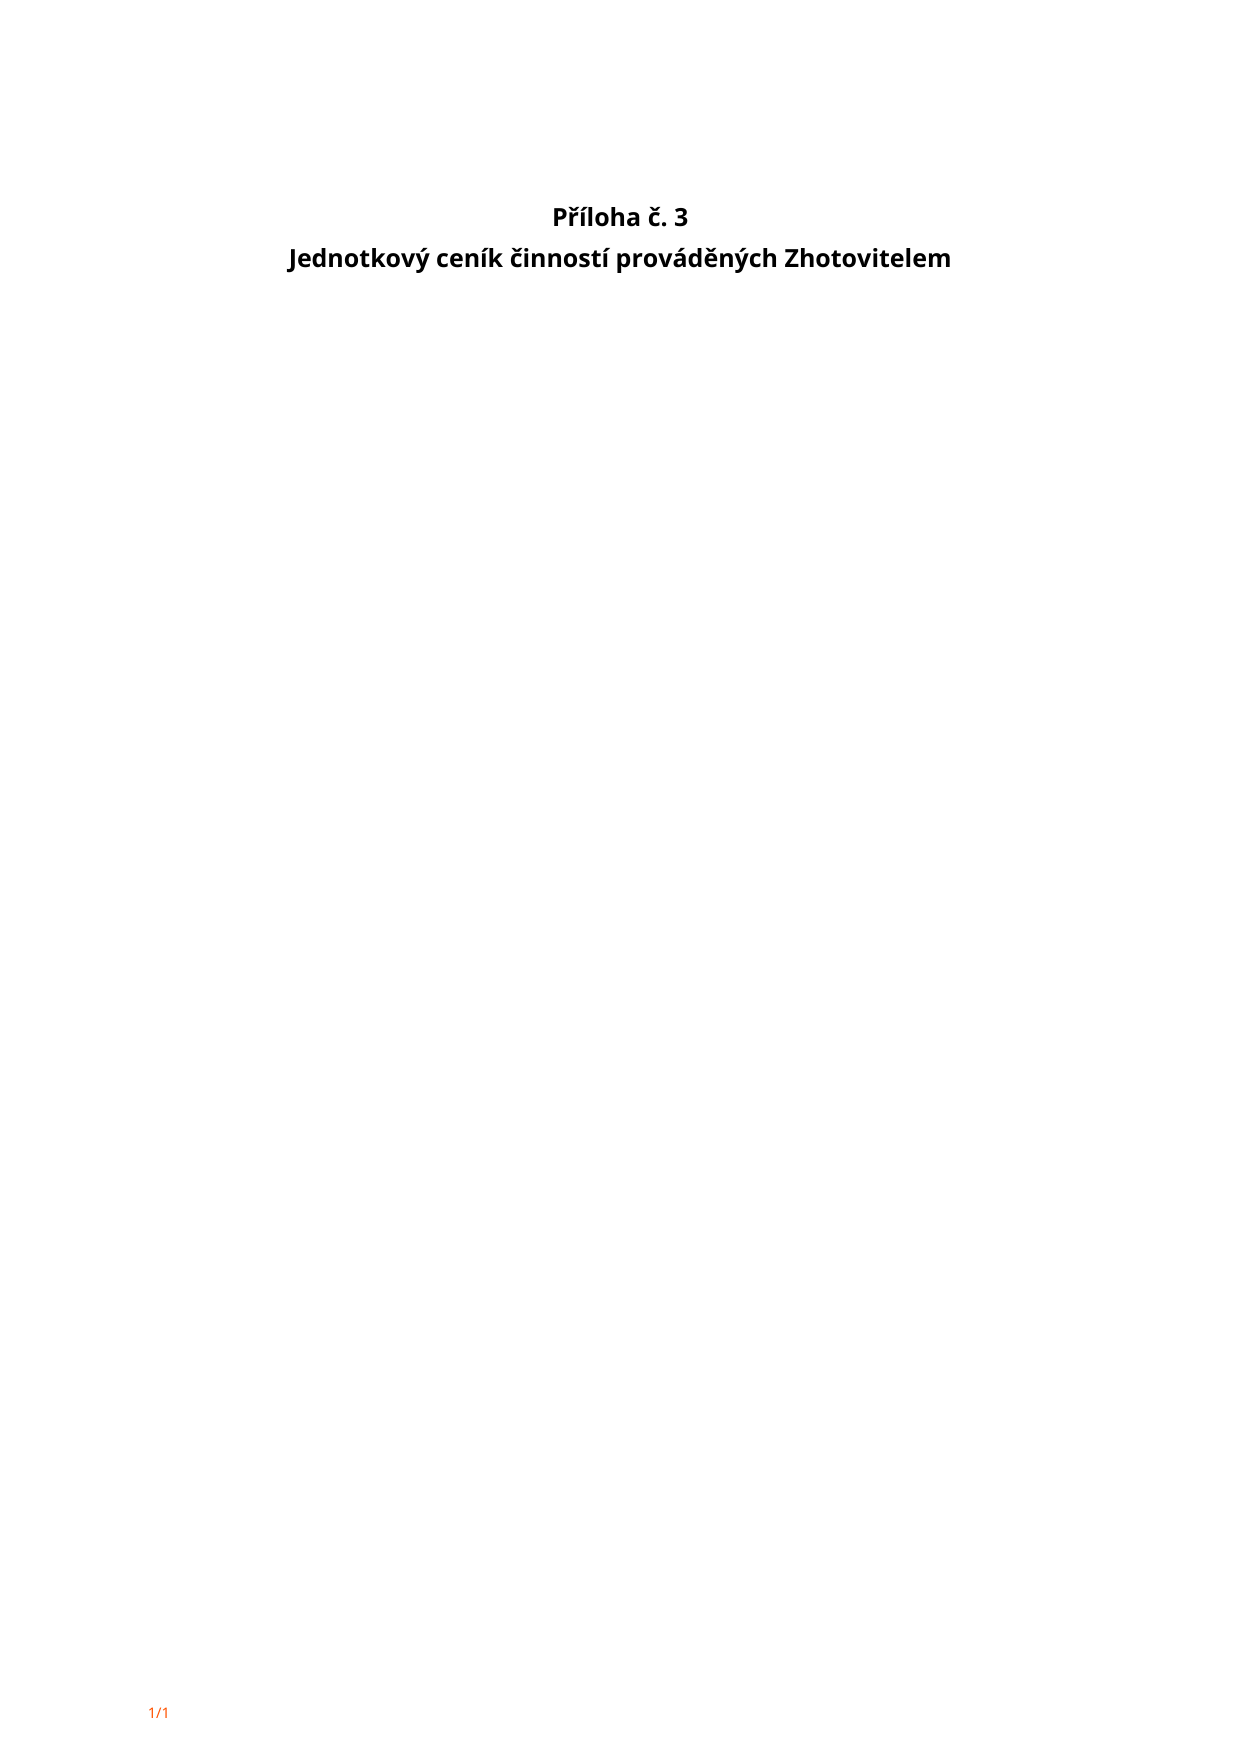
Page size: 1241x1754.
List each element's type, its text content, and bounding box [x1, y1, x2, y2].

text Příloha č. 3 [148, 203, 1093, 232]
text Jednotkový ceník činností prováděných Zhotovitelem [148, 244, 1093, 273]
